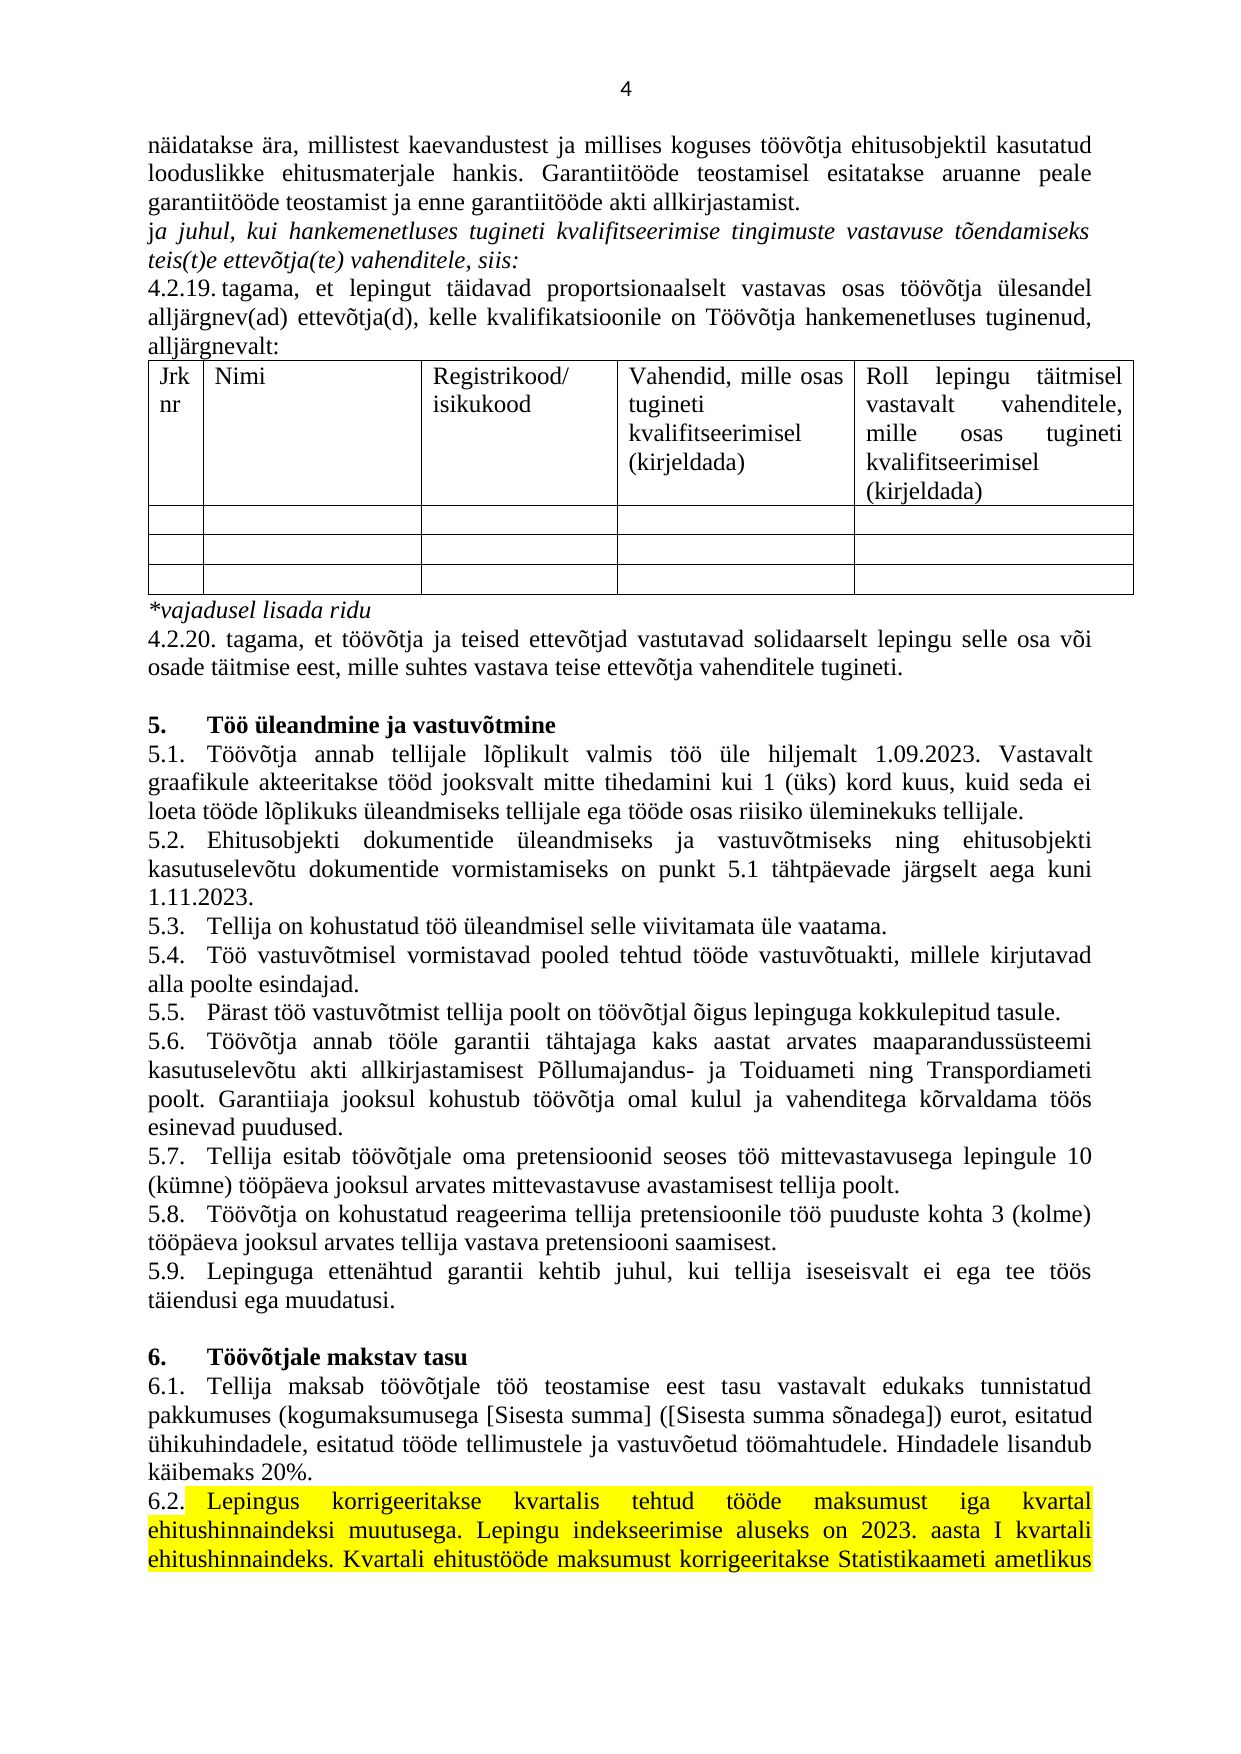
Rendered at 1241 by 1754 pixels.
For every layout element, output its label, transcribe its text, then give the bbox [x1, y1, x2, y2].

table_cell [618, 565, 854, 594]
text Tellija esitab töövõtjale oma pretensioonid seoses töö mittevastavusega lepingule 10 (kümne) tööpäeva jooksul arvates mittevastavuse avastamisest tellija poolt. [148, 1141, 1093, 1199]
text Ehitusobjekti dokumentide üleandmiseks ja vastuvõtmiseks ning ehitusobjekti kasutuselevõtu dokumentide vormistamiseks on punkt 5.1 tähtpäevade järgselt aega kuni . [148, 825, 1093, 911]
table_cell [204, 506, 421, 534]
table_cell [422, 535, 617, 564]
table_cell [149, 506, 203, 534]
table_cell [855, 506, 1133, 534]
table_cell [422, 506, 617, 534]
table_cell [855, 565, 1133, 594]
table_header Nimi [204, 361, 421, 504]
text Tellija maksab töövõtjale töö teostamise eest tasu vastavalt edukaks tunnistatud pakkumuses (kogumaksumusega (eurot, esitatud ühikuhindadele, esitatud tööde tellimustele ja vastuvõetud töömahtudele. Hindadele lisandub käibemaks 20%. [148, 1371, 1093, 1486]
table_cell [149, 565, 203, 594]
table_cell [204, 565, 421, 594]
table_header Vahendid, mille osas tugineti kvalifitseerimisel (kirjeldada) [618, 361, 854, 504]
text *vajadusel lisada ridu [148, 595, 1093, 624]
table_header Jrk nr [149, 361, 203, 504]
text Töövõtja annab tellijale lõplikult valmis töö üle hiljemalt . Vastavalt graafikule akteeritakse tööd jooksvalt mitte tihedamini kui 1 (üks) kord kuus, kuid seda ei loeta tööde lõplikuks üleandmiseks tellijale ega tööde osas riisiko üleminekuks tellijale. [148, 739, 1093, 825]
table_cell [204, 535, 421, 564]
table_cell [855, 535, 1133, 564]
table_header Registrikood/ isikukood [422, 361, 617, 504]
text Töö üleandmine ja vastuvõtmine [148, 710, 1093, 739]
table_cell [618, 506, 854, 534]
text Töövõtja on kohustatud reageerima tellija pretensioonile töö puuduste kohta 3 (kolme) tööpäeva jooksul arvates tellija vastava pretensiooni saamisest. [148, 1199, 1093, 1256]
text 4.2.20. tagama, et töövõtja ja teised ettevõtjad vastutavad solidaarselt lepingu selle osa või osade täitmise eest, mille suhtes vastava teise ettevõtja vahenditele tugineti. [148, 624, 1093, 681]
text Töö vastuvõtmisel vormistavad pooled tehtud tööde vastuvõtuakti, millele kirjutavad alla poolte esindajad. [148, 940, 1093, 997]
text Lepinguga ettenähtud garantii kehtib juhul, kui tellija iseseisvalt ei ega tee töös täiendusi ega muudatusi. [148, 1256, 1093, 1314]
text Töövõtjale makstav tasu [148, 1342, 1093, 1371]
text tagama, et lepingut täidavad proportsionaalselt vastavas osas töövõtja ülesandel alljärgnev(ad) ettevõtja(d), kelle kvalifikatsioonile on Töövõtja hankemenetluses tuginenud, alljärgnevalt: [148, 273, 1093, 360]
text Töövõtja annab tööle garantii tähtajaga kaks aastat arvates maaparandussüsteemi kasutuselevõtu akti allkirjastamisest Põllumajandus- ja Toiduameti ning Transpordiameti poolt. Garantiiaja jooksul kohustub töövõtja omal kulul ja vahenditega kõrvaldama töös esinevad puudused. [148, 1026, 1093, 1141]
table_cell [422, 565, 617, 594]
list ja juhul, kui hankemenetluses tugineti kvalifitseerimise tingimuste vastavuse tõendamiseks teis(t)e ettevõtja(te) vahenditele, siis: [148, 216, 1093, 273]
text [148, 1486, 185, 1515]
table_cell [618, 535, 854, 564]
table_header Roll lepingu täitmisel vastavalt vahenditele, mille osas tugineti kvalifitseerimisel (kirjeldada) [855, 361, 1133, 504]
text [148, 130, 1093, 216]
text Pärast töö vastuvõtmist tellija poolt on töövõtjal õigus lepinguga kokkulepitud tasule. [148, 997, 1093, 1026]
text Tellija on kohustatud töö üleandmisel selle viivitamata üle vaatama. [148, 911, 1093, 940]
table_cell [149, 535, 203, 564]
